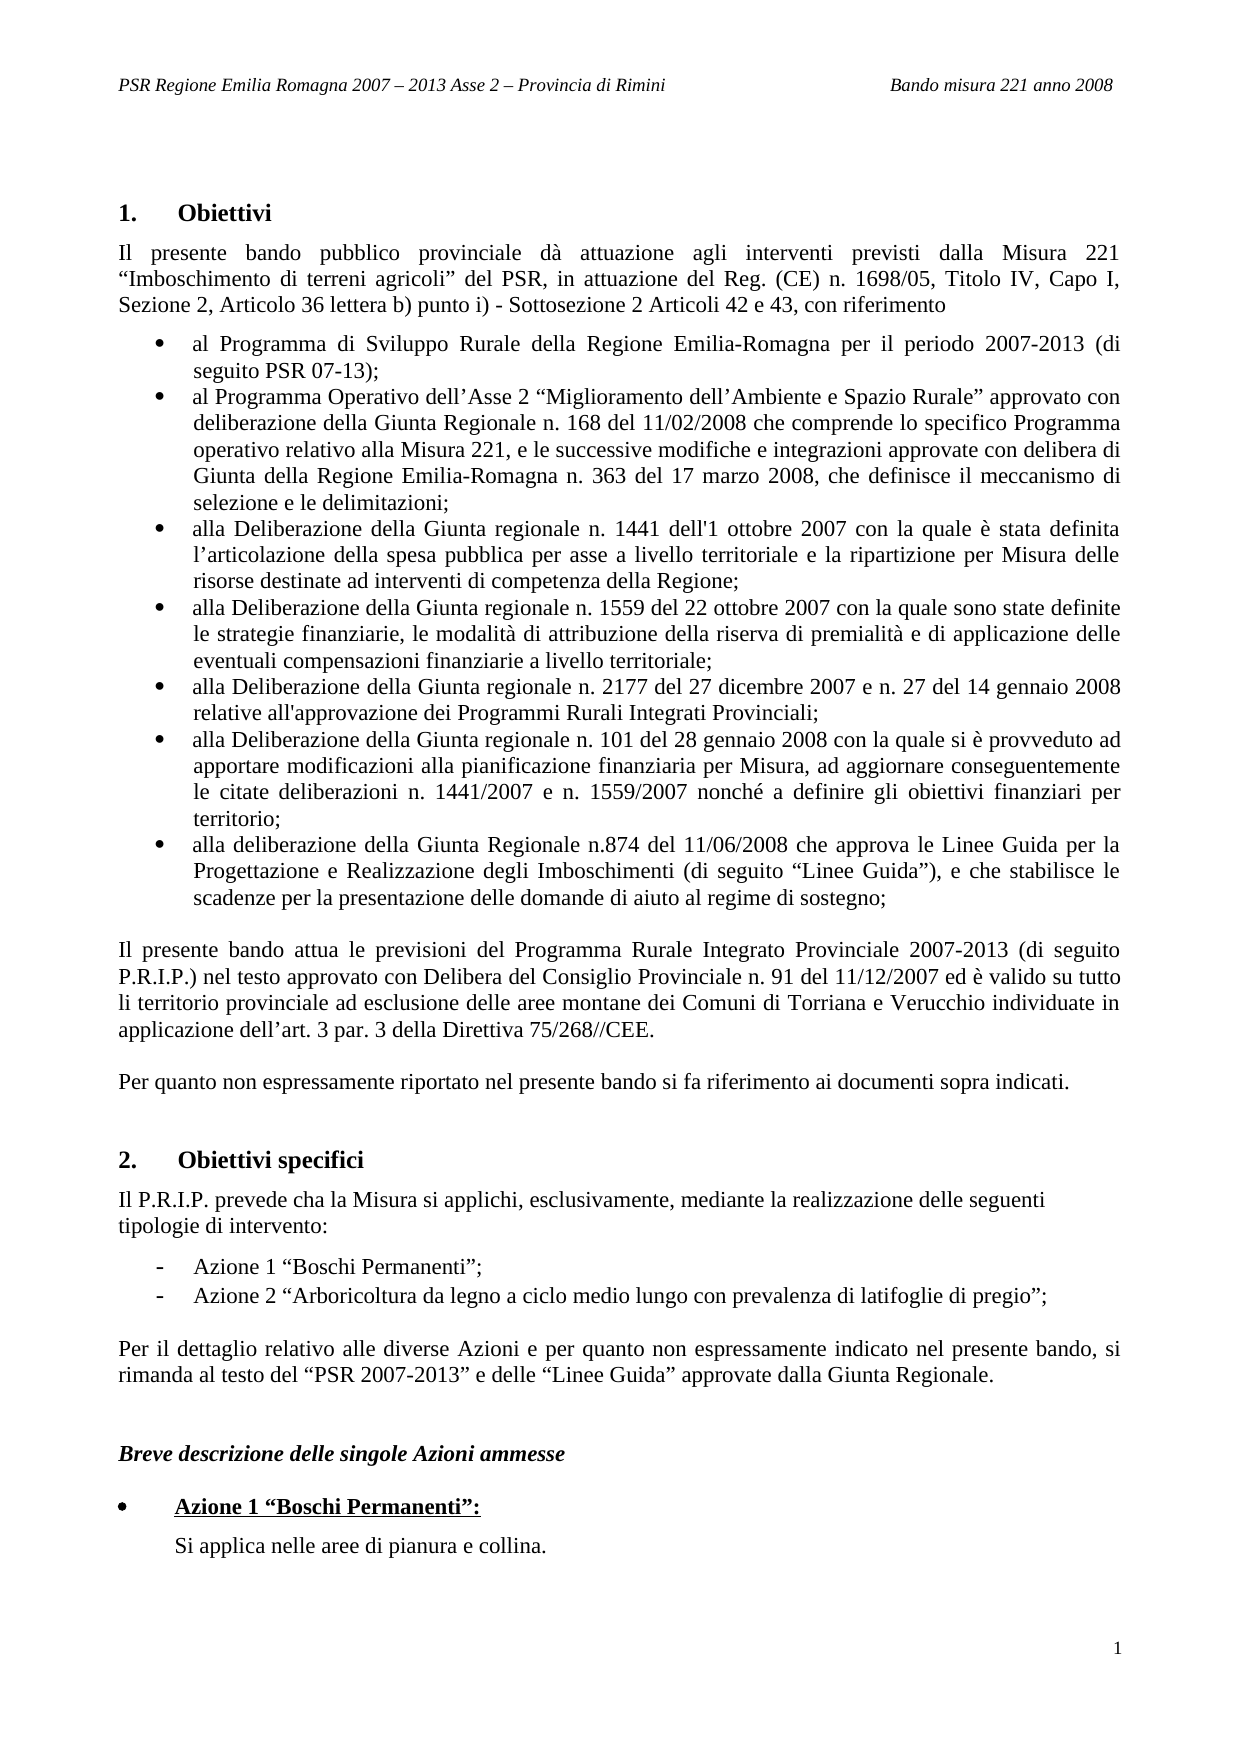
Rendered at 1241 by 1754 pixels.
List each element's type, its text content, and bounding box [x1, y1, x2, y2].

list alla deliberazione della Giunta Regionale n.874 del 11/06/2008 che approva le Linee Guida per la Progettazione e Realizzazione degli Imboschimenti (di seguito “Linee Guida”), e che stabilisce le scadenze per la presentazione delle domande di aiuto al regime di sostegno; [156, 831, 1122, 910]
text Per il dettaglio relativo alle diverse Azioni e per quanto non espressamente indicato nel presente bando, si rimanda al testo del “PSR 2007-2013” e delle “Linee Guida” approvate dalla Giunta Regionale. [118, 1335, 1122, 1388]
text Il presente bando pubblico provinciale dà attuazione agli interventi previsti dalla Misura 221 “Imboschimento di terreni agricoli” del PSR, in attuazione del Reg. (CE) n. 1698/05, Titolo IV, Capo I, Sezione 2, Articolo 36 lettera b) punto i) - Sottosezione 2 Articoli 42 e 43, con riferimento [118, 239, 1122, 318]
text Breve descrizione delle singole Azioni ammesse [118, 1440, 1122, 1467]
list alla Deliberazione della Giunta regionale n. 1559 del 22 ottobre 2007 con la quale sono state definite le strategie finanziarie, le modalità di attribuzione della riserva di premialità e di applicazione delle eventuali compensazioni finanziarie a livello territoriale; [156, 594, 1122, 673]
list alla Deliberazione della Giunta regionale n. 101 del 28 gennaio 2008 con la quale si è provveduto ad apportare modificazioni alla pianificazione finanziaria per Misura, ad aggiornare conseguentemente le citate deliberazioni n. 1441/2007 e n. 1559/2007 nonché a definire gli obiettivi finanziari per territorio; [156, 726, 1122, 831]
list al Programma Operativo dell’Asse 2 “Miglioramento dell’Ambiente e Spazio Rurale” approvato con deliberazione della Giunta Regionale n. 168 del 11/02/2008 che comprende lo specifico Programma operativo relativo alla Misura 221, e le successive modifiche e integrazioni approvate con delibera di Giunta della Regione Emilia-Romagna n. 363 del 17 marzo 2008, che definisce il meccanismo di selezione e le delimitazioni; [156, 383, 1122, 515]
text Il P.R.I.P. prevede cha la Misura si applichi, esclusivamente, mediante la realizzazione delle seguenti tipologie di intervento: [118, 1186, 1122, 1239]
text Si applica nelle aree di pianura e collina. [174, 1532, 1122, 1558]
subtitle Obiettivi [118, 198, 1122, 226]
text Per quanto non espressamente riportato nel presente bando si fa riferimento ai documenti sopra indicati. [118, 1068, 1122, 1095]
list Azione 1 “Boschi Permanenti”; [156, 1251, 1122, 1280]
list alla Deliberazione della Giunta regionale n. 1441 dell'1 ottobre 2007 con la quale è stata definita l’articolazione della spesa pubblica per asse a livello territoriale e la ripartizione per Misura delle risorse destinate ad interventi di competenza della Regione; [156, 515, 1122, 594]
list alla Deliberazione della Giunta regionale n. 2177 del 27 dicembre 2007 e n. 27 del 14 gennaio 2008 relative all'approvazione dei Programmi Rurali Integrati Provinciali; [156, 673, 1122, 726]
list al Programma di Sviluppo Rurale della Regione Emilia-Romagna per il periodo 2007-2013 (di seguito PSR 07-13); [156, 330, 1122, 383]
text Il presente bando attua le previsioni del Programma Rurale Integrato Provinciale 2007-2013 (di seguito P.R.I.P.) nel testo approvato con Delibera del Consiglio Provinciale n. 91 del 11/12/2007 ed è valido su tutto li territorio provinciale ad esclusione delle aree montane dei Comuni di Torriana e Verucchio individuate in applicazione dell’art. 3 par. 3 della Direttiva 75/268//CEE. [118, 937, 1122, 1042]
list Azione 1 “Boschi Permanenti”: [118, 1493, 1122, 1519]
list Azione 2 “Arboricoltura da legno a ciclo medio lungo con prevalenza di latifoglie di pregio”; [156, 1280, 1122, 1309]
subtitle Obiettivi specifici [118, 1145, 1122, 1173]
